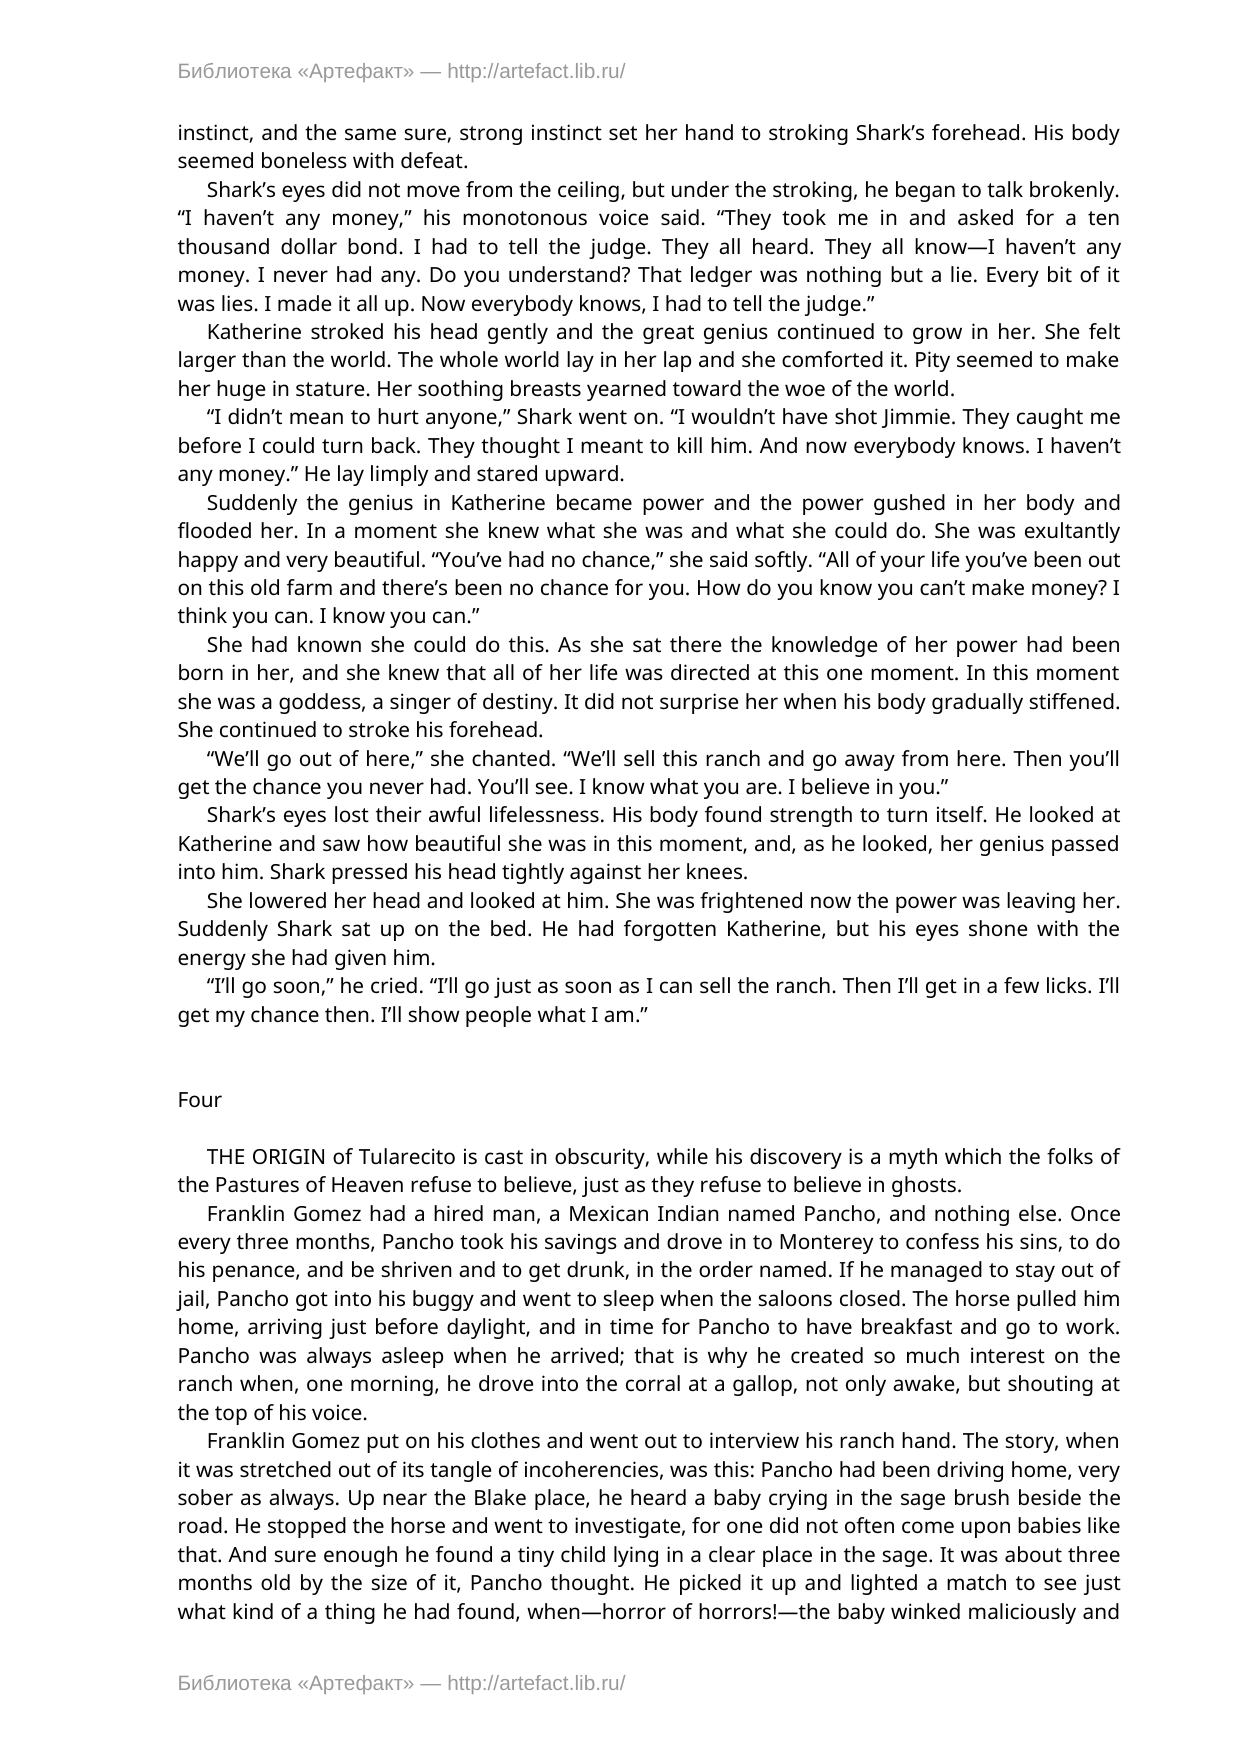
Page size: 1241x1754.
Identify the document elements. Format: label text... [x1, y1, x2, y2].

text “I didn’t mean to hurt anyone,” Shark went on. “I wouldn’t have shot Jimmie. They caught me before I could turn back. They thought I meant to kill him. And now everybody knows. I haven’t any money.” He lay limply and stared upward. [177, 402, 1122, 488]
text Suddenly the genius in Katherine became power and the power gushed in her body and flooded her. In a moment she knew what she was and what she could do. She was exultantly happy and very beautiful. “You’ve had no chance,” she said softly. “All of your life you’ve been out on this old farm and there’s been no chance for you. How do you know you can’t make money? I think you can. I know you can.” [177, 488, 1122, 630]
text “I’ll go soon,” he cried. “I’ll go just as soon as I can sell the ranch. Then I’ll get in a few licks. I’ll get my chance then. I’ll show people what I am.” [177, 971, 1122, 1028]
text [177, 118, 1122, 175]
text She lowered her head and looked at him. She was frightened now the power was leaving her. Suddenly Shark sat up on the bed. He had forgotten Katherine, but his eyes shone with the energy she had given him. [177, 886, 1122, 971]
text THE ORIGIN of Tularecito is cast in obscurity, while his discovery is a myth which the folks of the Pastures of Heaven refuse to believe, just as they refuse to believe in ghosts. [177, 1142, 1122, 1199]
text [177, 1426, 1122, 1625]
text Four [177, 1085, 1122, 1113]
text Shark’s eyes lost their awful lifelessness. His body found strength to turn itself. He looked at Katherine and saw how beautiful she was in this moment, and, as he looked, her genius passed into him. Shark pressed his head tightly against her knees. [177, 801, 1122, 886]
text Katherine stroked his head gently and the great genius continued to grow in her. She felt larger than the world. The whole world lay in her lap and she comforted it. Pity seemed to make her huge in stature. Her soothing breasts yearned toward the woe of the world. [177, 317, 1122, 402]
text She had known she could do this. As she sat there the knowledge of her power had been born in her, and she knew that all of her life was directed at this one moment. In this moment she was a goddess, a singer of destiny. It did not surprise her when his body gradually stiffened. She continued to stroke his forehead. [177, 630, 1122, 744]
text “We’ll go out of here,” she chanted. “We’ll sell this ranch and go away from here. Then you’ll get the chance you never had. You’ll see. I know what you are. I believe in you.” [177, 744, 1122, 801]
text Franklin Gomez had a hired man, a Mexican Indian named Pancho, and nothing else. Once every three months, Pancho took his savings and drove in to Monterey to confess his sins, to do his penance, and be shriven and to get drunk, in the order named. If he managed to stay out of jail, Pancho got into his buggy and went to sleep when the saloons closed. The horse pulled him home, arriving just before daylight, and in time for Pancho to have breakfast and go to work. Pancho was always asleep when he arrived; that is why he created so much interest on the ranch when, one morning, he drove into the corral at a gallop, not only awake, but shouting at the top of his voice. [177, 1199, 1122, 1426]
text Shark’s eyes did not move from the ceiling, but under the stroking, he began to talk brokenly. “I haven’t any money,” his monotonous voice said. “They took me in and asked for a ten thousand dollar bond. I had to tell the judge. They all heard. They all know—I haven’t any money. I never had any. Do you understand? That ledger was nothing but a lie. Every bit of it was lies. I made it all up. Now everybody knows, I had to tell the judge.” [177, 175, 1122, 317]
